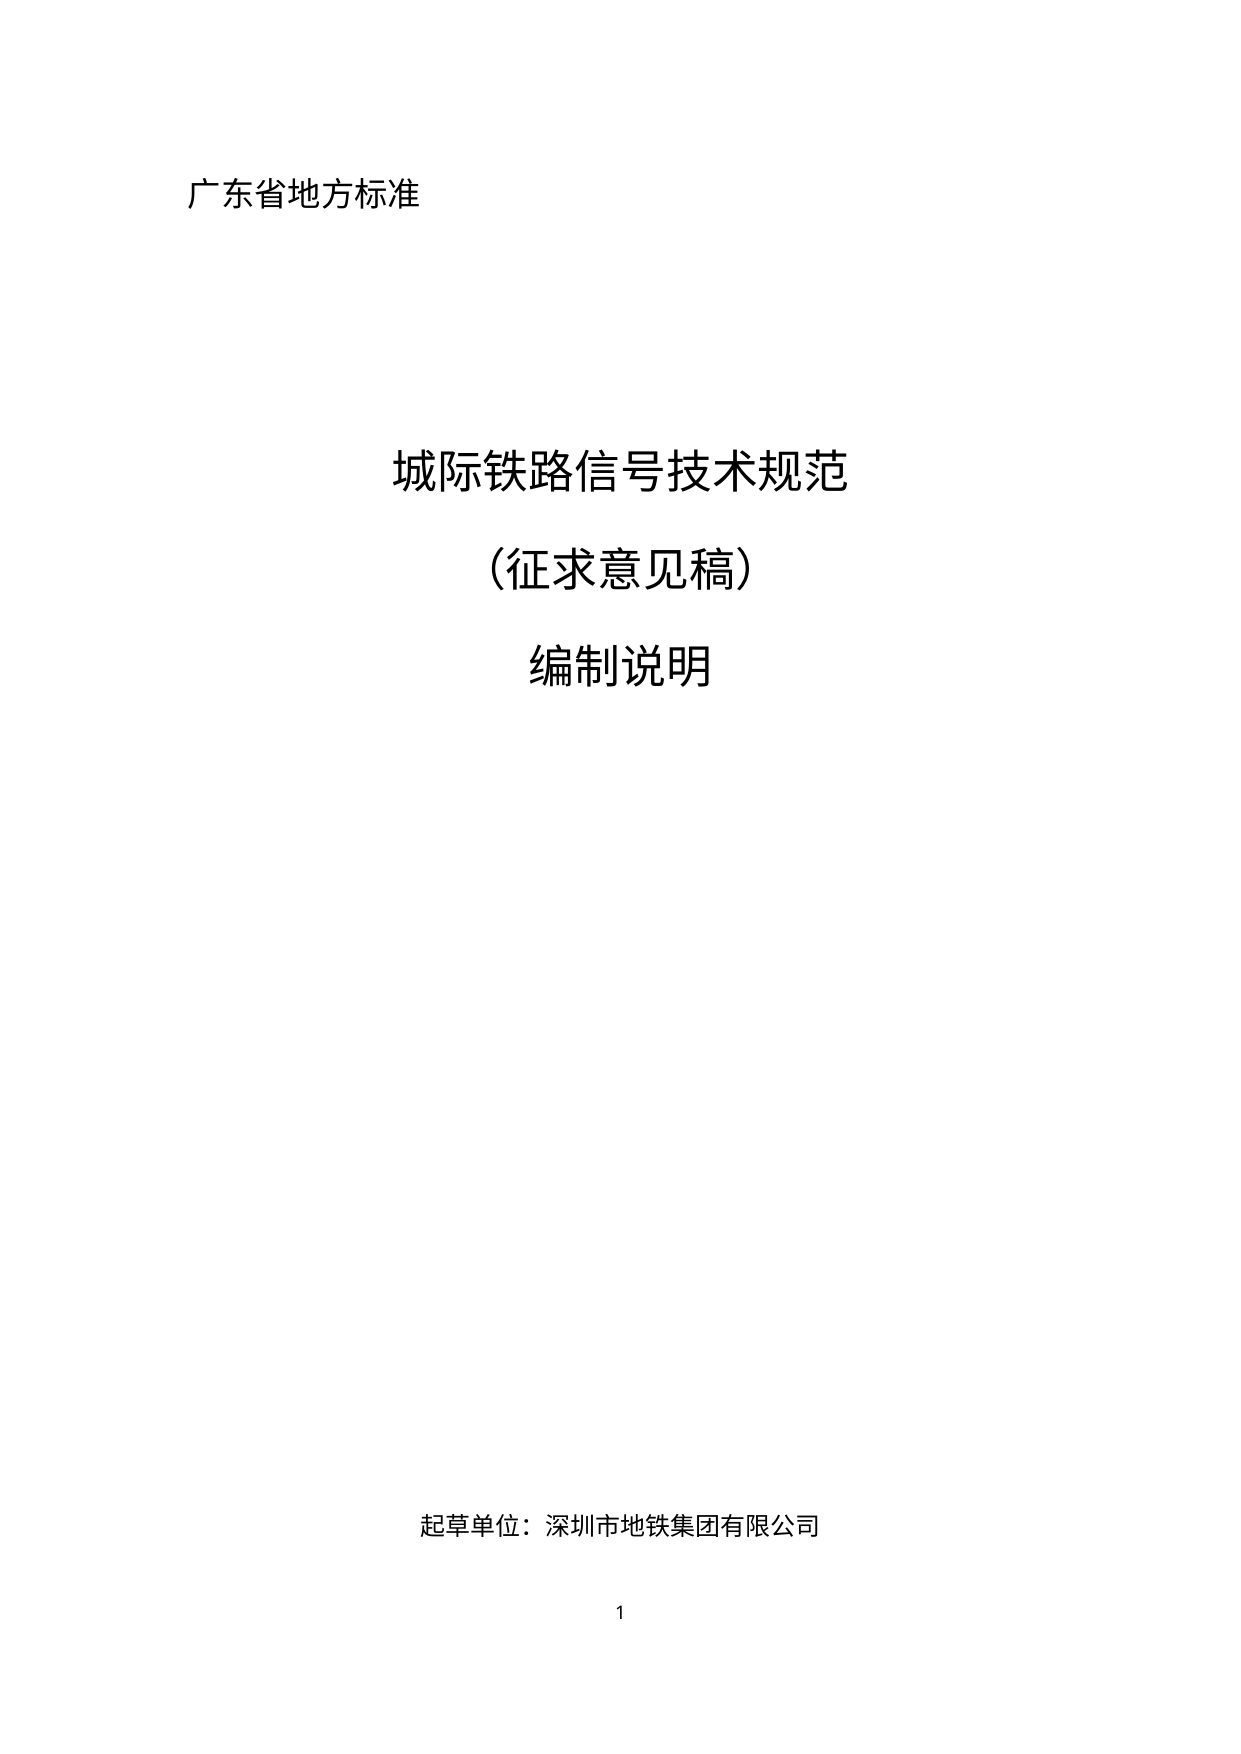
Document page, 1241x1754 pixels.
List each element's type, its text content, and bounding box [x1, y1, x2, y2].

text 起草单位：深圳市地铁集团有限公司 [187, 1492, 1053, 1557]
text 广东省地方标准 [187, 160, 1053, 225]
text （征求意见稿） [187, 517, 1053, 615]
text 城际铁路信号技术规范 [187, 420, 1053, 517]
text 编制说明 [187, 615, 1053, 712]
